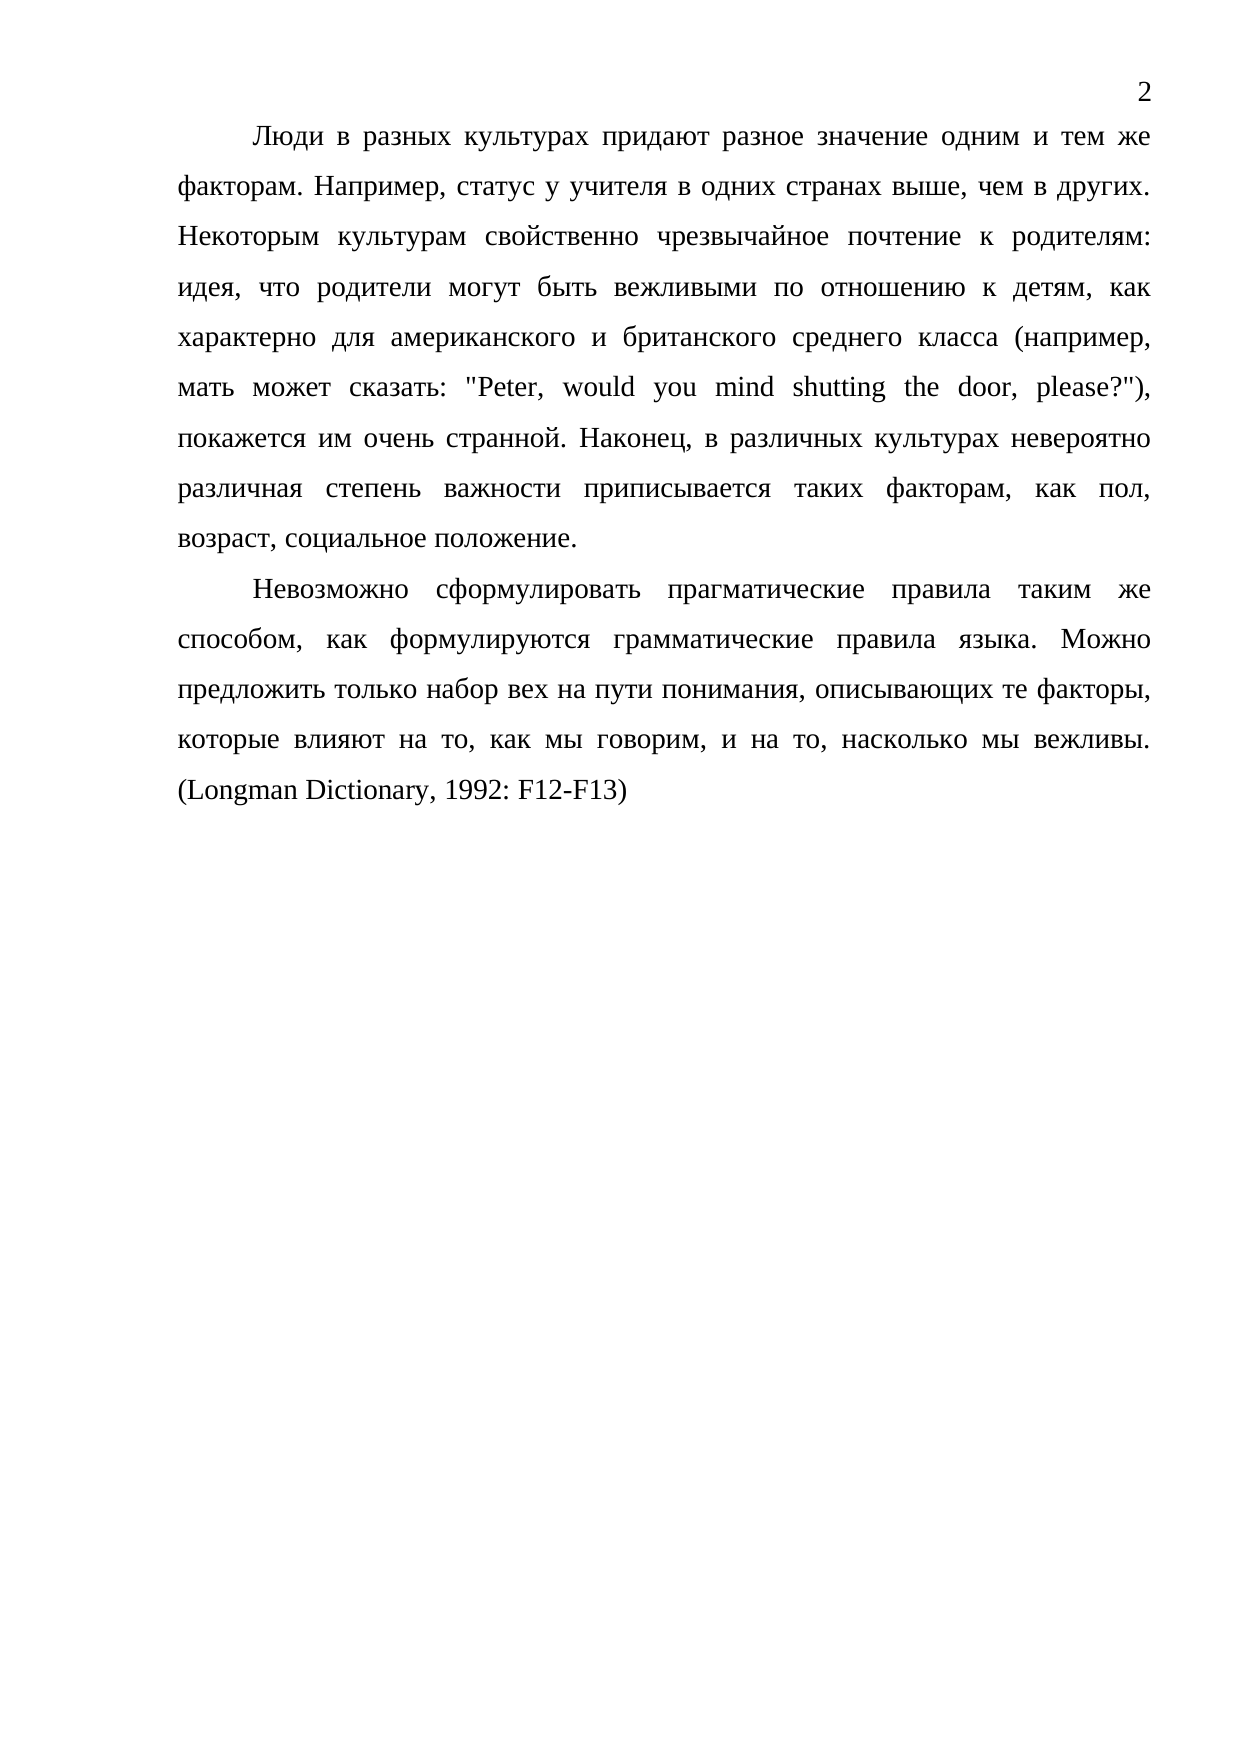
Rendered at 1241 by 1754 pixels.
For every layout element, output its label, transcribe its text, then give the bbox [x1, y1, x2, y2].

text Люди в разных культурах придают разное значение одним и тем же факторам. Например, статус у учителя в одних странах выше, чем в других. Некоторым культурам свойственно чрезвычайное почтение к родителям: идея, что родители могут быть вежливыми по отношению к детям, как характерно для американского и британского среднего класса (например, мать может сказать: "Peter, would you mind shutting the door, please?"), покажется им очень странной. Наконец, в различных культурах невероятно различная степень важности приписывается таких факторам, как пол, возраст, социальное положение. [177, 118, 1152, 554]
text Невозможно сформулировать прагматические правила таким же способом, как формулируются грамматические правила языка. Можно предложить только набор вех на пути понимания, описывающих те факторы, которые влияют на то, как мы говорим, и на то, насколько мы вежливы. (Longman Dictionary, 1992: F12-F13) [177, 571, 1152, 806]
